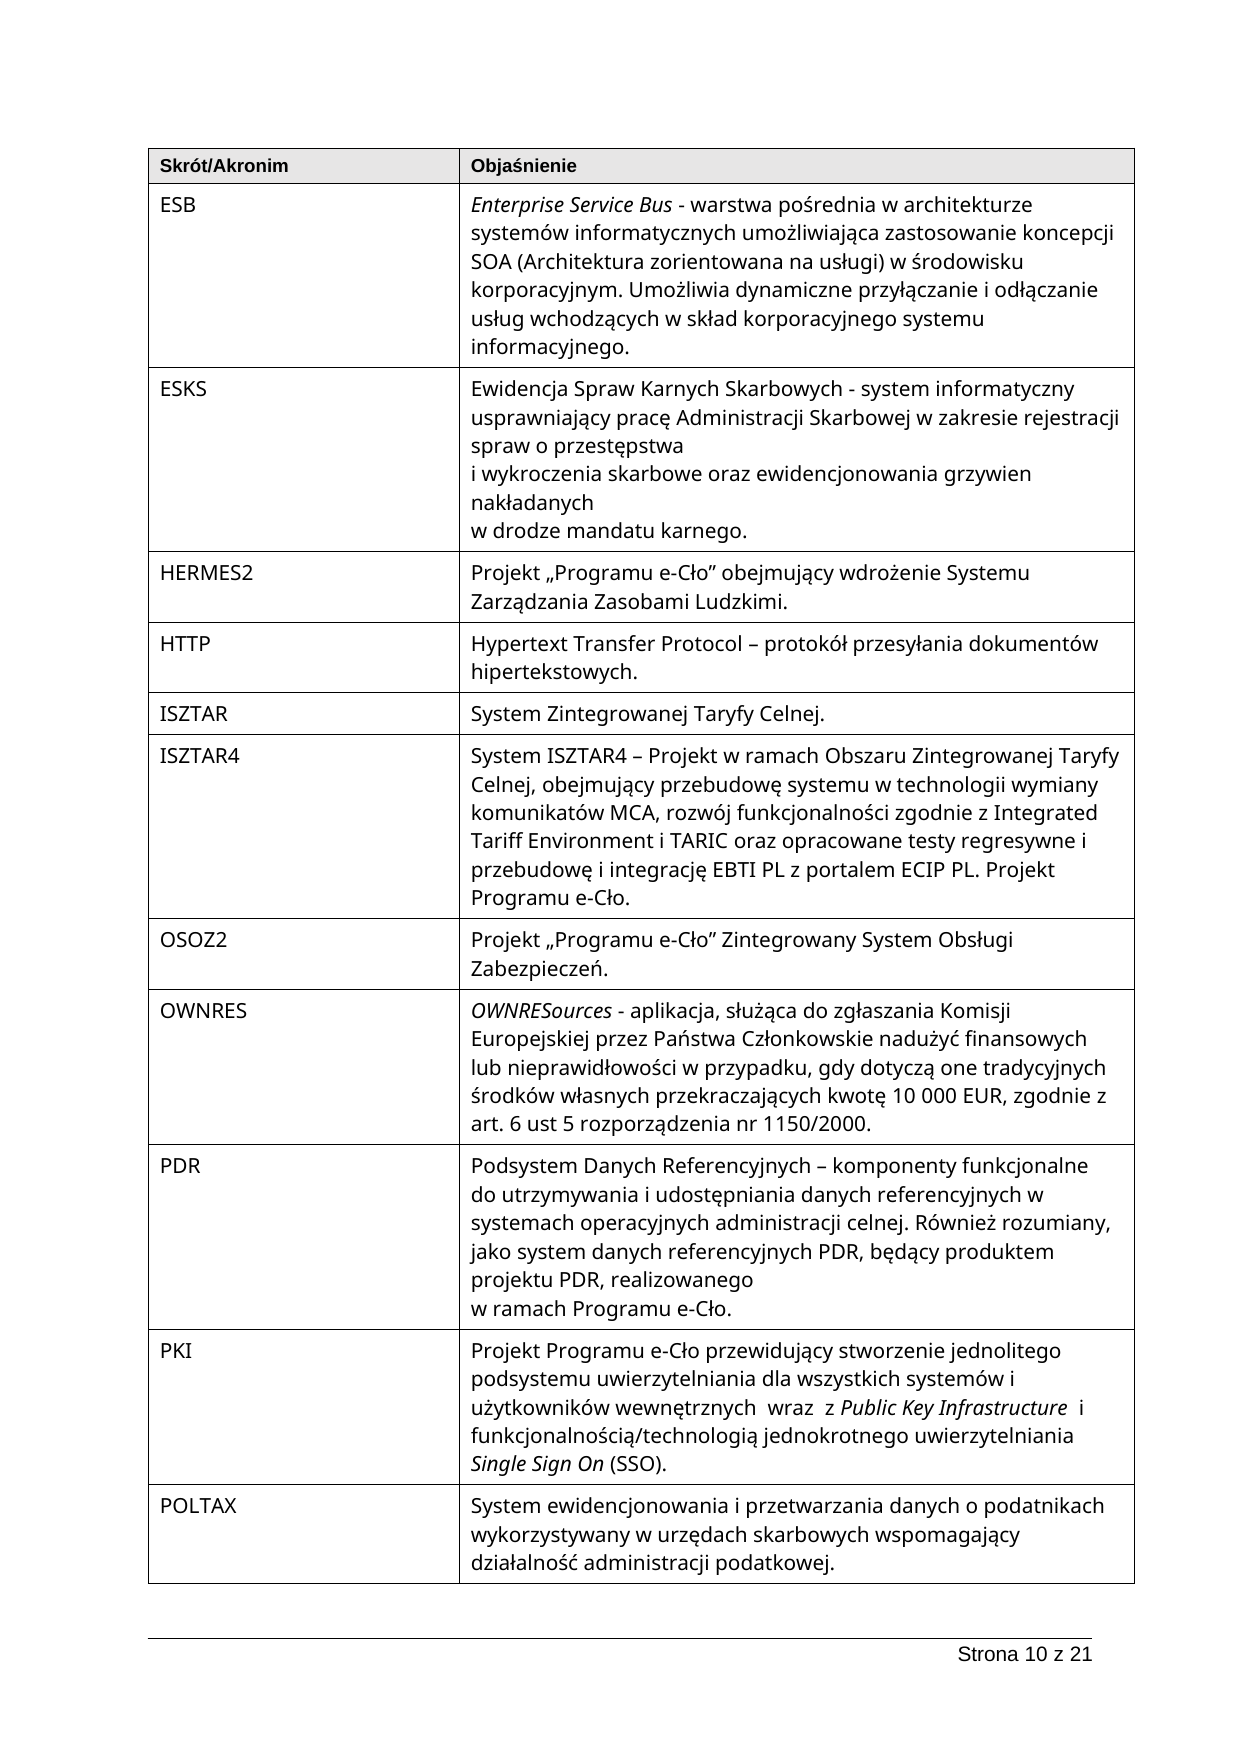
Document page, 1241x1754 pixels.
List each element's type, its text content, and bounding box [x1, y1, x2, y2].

table_cell PDR [149, 1145, 459, 1328]
table_cell HTTP [149, 623, 459, 692]
table_cell System ISZTAR4 – Projekt w ramach Obszaru Zintegrowanej Taryfy Celnej, obejmujący przebudowę systemu w technologii wymiany komunikatów MCA, rozwój funkcjonalności zgodnie z Integrated Tariff Environment i TARIC oraz opracowane testy regresywne i przebudowę i integrację EBTI PL z portalem ECIP PL. Projekt Programu e-Cło. [460, 735, 1134, 918]
table_cell OSOZ2 [149, 919, 459, 988]
table_cell Projekt „Programu e-Cło” obejmujący wdrożenie Systemu Zarządzania Zasobami Ludzkimi. [460, 552, 1134, 622]
table_cell HERMES2 [149, 552, 459, 622]
table_cell OWNRESources - aplikacja, służąca do zgłaszania Komisji Europejskiej przez Państwa Członkowskie nadużyć finansowych lub nieprawidłowości w przypadku, gdy dotyczą one tradycyjnych środków własnych przekraczających kwotę 10 000 EUR, zgodnie z art. 6 ust 5 rozporządzenia nr 1150/2000. [460, 990, 1134, 1144]
table_header Objaśnienie [460, 149, 1134, 183]
table_cell POLTAX [149, 1485, 459, 1583]
table_cell Projekt Programu e-Cło przewidujący stworzenie jednolitego podsystemu uwierzytelniania dla wszystkich systemów i użytkowników wewnętrznych wraz z Public Key Infrastructure i funkcjonalnością/technologią jednokrotnego uwierzytelniania Single Sign On (SSO). [460, 1330, 1134, 1484]
table_cell System Zintegrowanej Taryfy Celnej. [460, 693, 1134, 734]
table_cell Podsystem Danych Referencyjnych – komponenty funkcjonalne do utrzymywania i udostępniania danych referencyjnych w systemach operacyjnych administracji celnej. Również rozumiany, jako system danych referencyjnych PDR, będący produktem projektu PDR, realizowanego w ramach Programu e-Cło. [460, 1145, 1134, 1328]
table_cell Hypertext Transfer Protocol – protokół przesyłania dokumentów hipertekstowych. [460, 623, 1134, 692]
table_cell OWNRES [149, 990, 459, 1144]
table_cell Ewidencja Spraw Karnych Skarbowych - system informatyczny usprawniający pracę Administracji Skarbowej w zakresie rejestracji spraw o przestępstwa i wykroczenia skarbowe oraz ewidencjonowania grzywien nakładanych w drodze mandatu karnego. [460, 368, 1134, 551]
table_cell ISZTAR4 [149, 735, 459, 918]
table_cell ISZTAR [149, 693, 459, 734]
table_header Skrót/Akronim [149, 149, 459, 183]
table_cell ESKS [149, 368, 459, 551]
table_cell Enterprise Service Bus - warstwa pośrednia w architekturze systemów informatycznych umożliwiająca zastosowanie koncepcji SOA (Architektura zorientowana na usługi) w środowisku korporacyjnym. Umożliwia dynamiczne przyłączanie i odłączanie usług wchodzących w skład korporacyjnego systemu informacyjnego. [460, 184, 1134, 367]
table_cell System ewidencjonowania i przetwarzania danych o podatnikach wykorzystywany w urzędach skarbowych wspomagający działalność administracji podatkowej. [460, 1485, 1134, 1583]
table_cell PKI [149, 1330, 459, 1484]
table_cell ESB [149, 184, 459, 367]
table_cell Projekt „Programu e-Cło” Zintegrowany System Obsługi Zabezpieczeń. [460, 919, 1134, 988]
